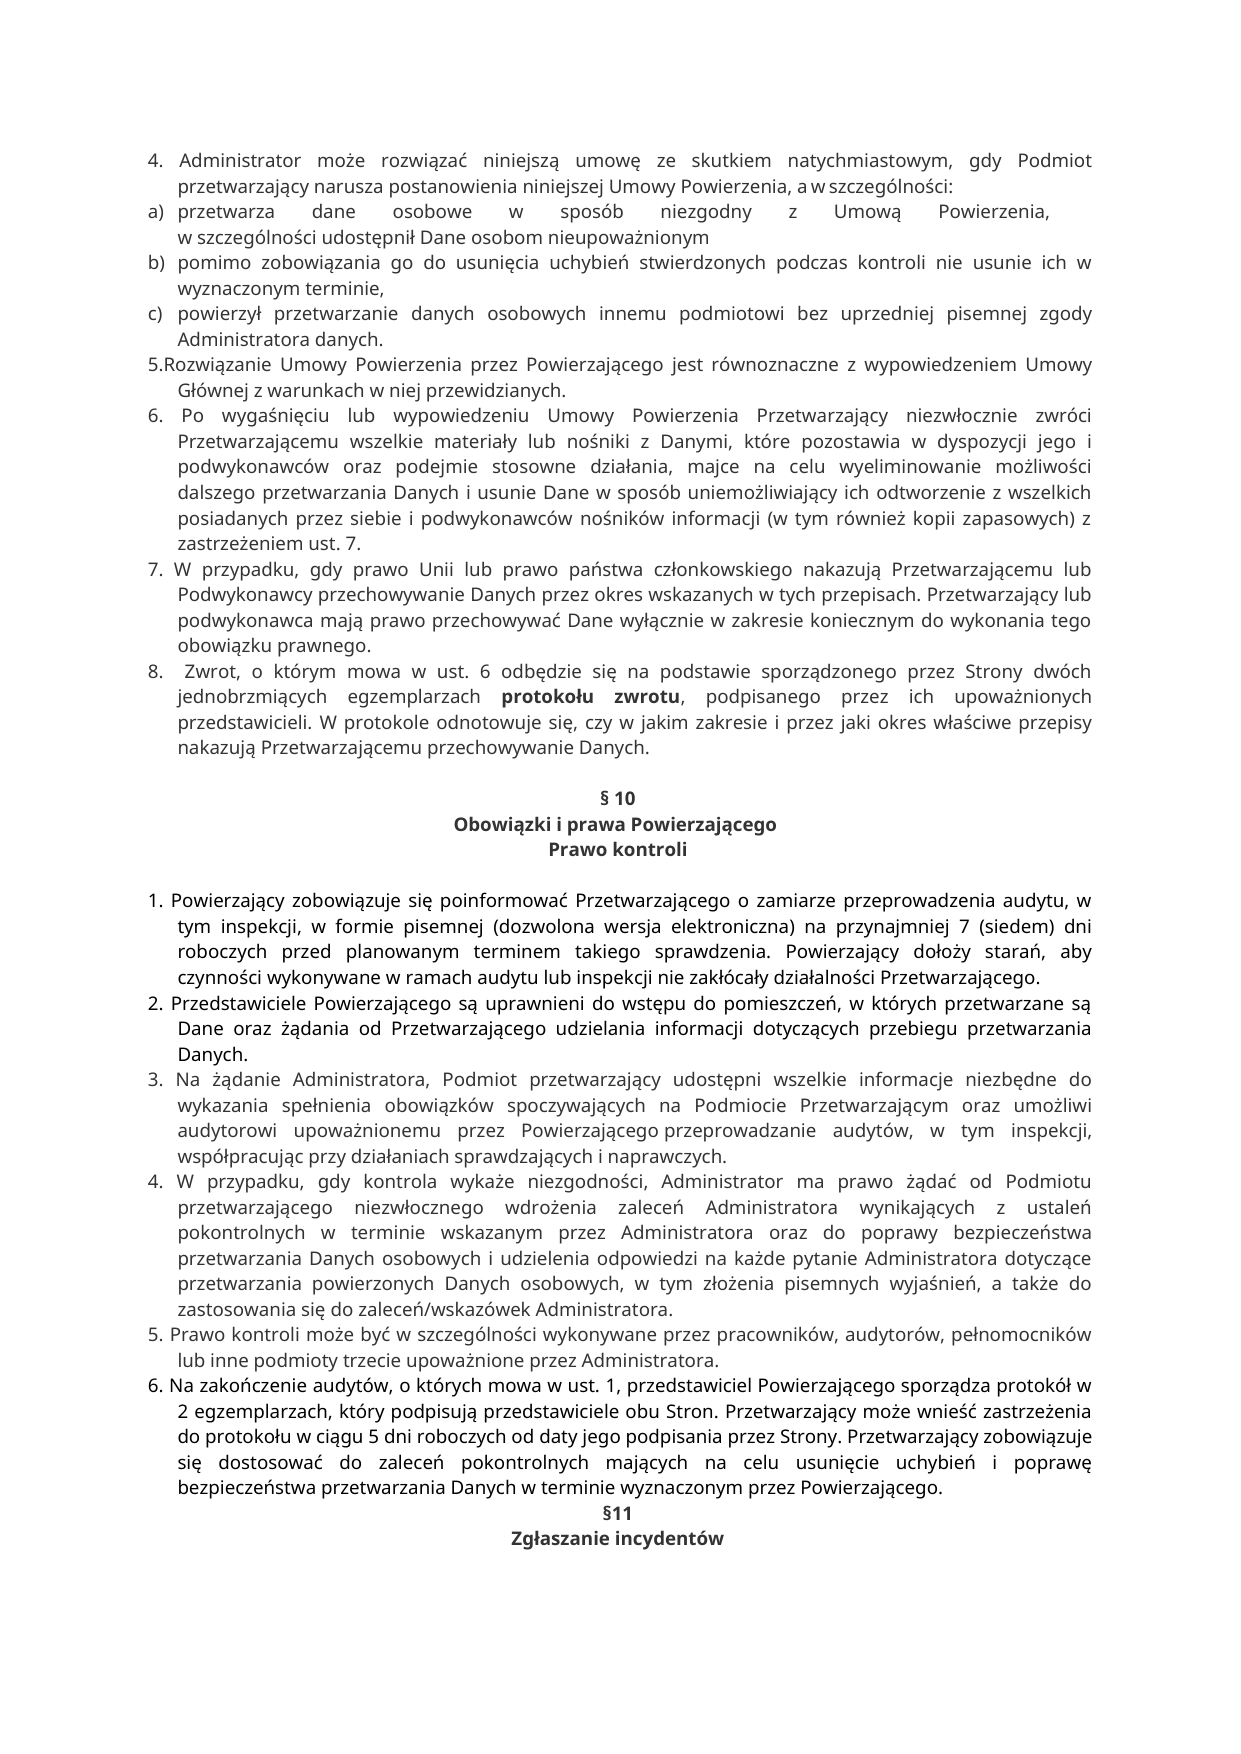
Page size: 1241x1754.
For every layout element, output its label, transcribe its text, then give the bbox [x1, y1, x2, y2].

text 5. Prawo kontroli może być w szczególności wykonywane przez pracowników, audytorów, pełnomocników lub inne podmioty trzecie upoważnione przez Administratora. [148, 1322, 1093, 1373]
text 3. Na żądanie Administratora, Podmiot przetwarzający udostępni wszelkie informacje niezbędne do wykazania spełnienia obowiązków spoczywających na Podmiocie Przetwarzającym oraz umożliwi audytorowi upoważnionemu przez Powierzającego przeprowadzanie audytów, w tym inspekcji, współpracując przy działaniach sprawdzających i naprawczych. [148, 1066, 1093, 1168]
text 2. Przedstawiciele Powierzającego są uprawnieni do wstępu do pomieszczeń, w których przetwarzane są Dane oraz żądania od Przetwarzającego udzielania informacji dotyczących przebiegu przetwarzania Danych. [148, 990, 1093, 1066]
text 8. Zwrot, o którym mowa w ust. 6 odbędzie się na podstawie sporządzonego przez Strony dwóch jednobrzmiących egzemplarzach protokołu zwrotu, podpisanego przez ich upoważnionych przedstawicieli. W protokole odnotowuje się, czy w jakim zakresie i przez jaki okres właściwe przepisy nakazują Przetwarzającemu przechowywanie Danych. [148, 658, 1093, 760]
list powierzył przetwarzanie danych osobowych innemu podmiotowi bez uprzedniej pisemnej zgody Administratora danych. [148, 301, 1093, 352]
text 6. Po wygaśnięciu lub wypowiedzeniu Umowy Powierzenia Przetwarzający niezwłocznie zwróci Przetwarzającemu wszelkie materiały lub nośniki z Danymi, które pozostawia w dyspozycji jego i podwykonawców oraz podejmie stosowne działania, majce na celu wyeliminowanie możliwości dalszego przetwarzania Danych i usunie Dane w sposób uniemożliwiający ich odtworzenie z wszelkich posiadanych przez siebie i podwykonawców nośników informacji (w tym również kopii zapasowych) z zastrzeżeniem ust. 7. [148, 403, 1093, 556]
text 4. W przypadku, gdy kontrola wykaże niezgodności, Administrator ma prawo żądać od Podmiotu przetwarzającego niezwłocznego wdrożenia zaleceń Administratora wynikających z ustaleń pokontrolnych w terminie wskazanym przez Administratora oraz do poprawy bezpieczeństwa przetwarzania Danych osobowych i udzielenia odpowiedzi na każde pytanie Administratora dotyczące przetwarzania powierzonych Danych osobowych, w tym złożenia pisemnych wyjaśnień, a także do zastosowania się do zaleceń/wskazówek Administratora. [148, 1168, 1093, 1322]
text Obowiązki i prawa Powierzającego [148, 811, 1093, 837]
text 5.Rozwiązanie Umowy Powierzenia przez Powierzającego jest równoznaczne z wypowiedzeniem Umowy Głównej z warunkach w niej przewidzianych. [148, 352, 1093, 403]
list przetwarza dane osobowe w sposób niezgodny z Umową Powierzenia, w szczególności udostępnił Dane osobom nieupoważnionym [148, 199, 1093, 250]
text 4. Administrator może rozwiązać niniejszą umowę ze skutkiem natychmiastowym, gdy Podmiot przetwarzający narusza postanowienia niniejszej Umowy Powierzenia, a w szczególności: [148, 148, 1093, 199]
text 6. Na zakończenie audytów, o których mowa w ust. 1, przedstawiciel Powierzającego sporządza protokół w 2 egzemplarzach, który podpisują przedstawiciele obu Stron. Przetwarzający może wnieść zastrzeżenia do protokołu w ciągu 5 dni roboczych od daty jego podpisania przez Strony. Przetwarzający zobowiązuje się dostosować do zaleceń pokontrolnych mających na celu usunięcie uchybień i poprawę bezpieczeństwa przetwarzania Danych w terminie wyznaczonym przez Powierzającego. [148, 1373, 1093, 1500]
text 1. Powierzający zobowiązuje się poinformować Przetwarzającego o zamiarze przeprowadzenia audytu, w tym inspekcji, w formie pisemnej (dozwolona wersja elektroniczna) na przynajmniej 7 (siedem) dni roboczych przed planowanym terminem takiego sprawdzenia. Powierzający dołoży starań, aby czynności wykonywane w ramach audytu lub inspekcji nie zakłócały działalności Przetwarzającego. [148, 888, 1093, 990]
list pomimo zobowiązania go do usunięcia uchybień stwierdzonych podczas kontroli nie usunie ich w wyznaczonym terminie, [148, 250, 1093, 301]
text § 10 [148, 786, 1093, 811]
text Zgłaszanie incydentów [148, 1526, 1093, 1551]
text §11 [148, 1500, 1093, 1526]
text 7. W przypadku, gdy prawo Unii lub prawo państwa członkowskiego nakazują Przetwarzającemu lub Podwykonawcy przechowywanie Danych przez okres wskazanych w tych przepisach. Przetwarzający lub podwykonawca mają prawo przechowywać Dane wyłącznie w zakresie koniecznym do wykonania tego obowiązku prawnego. [148, 556, 1093, 658]
text Prawo kontroli [148, 837, 1093, 862]
